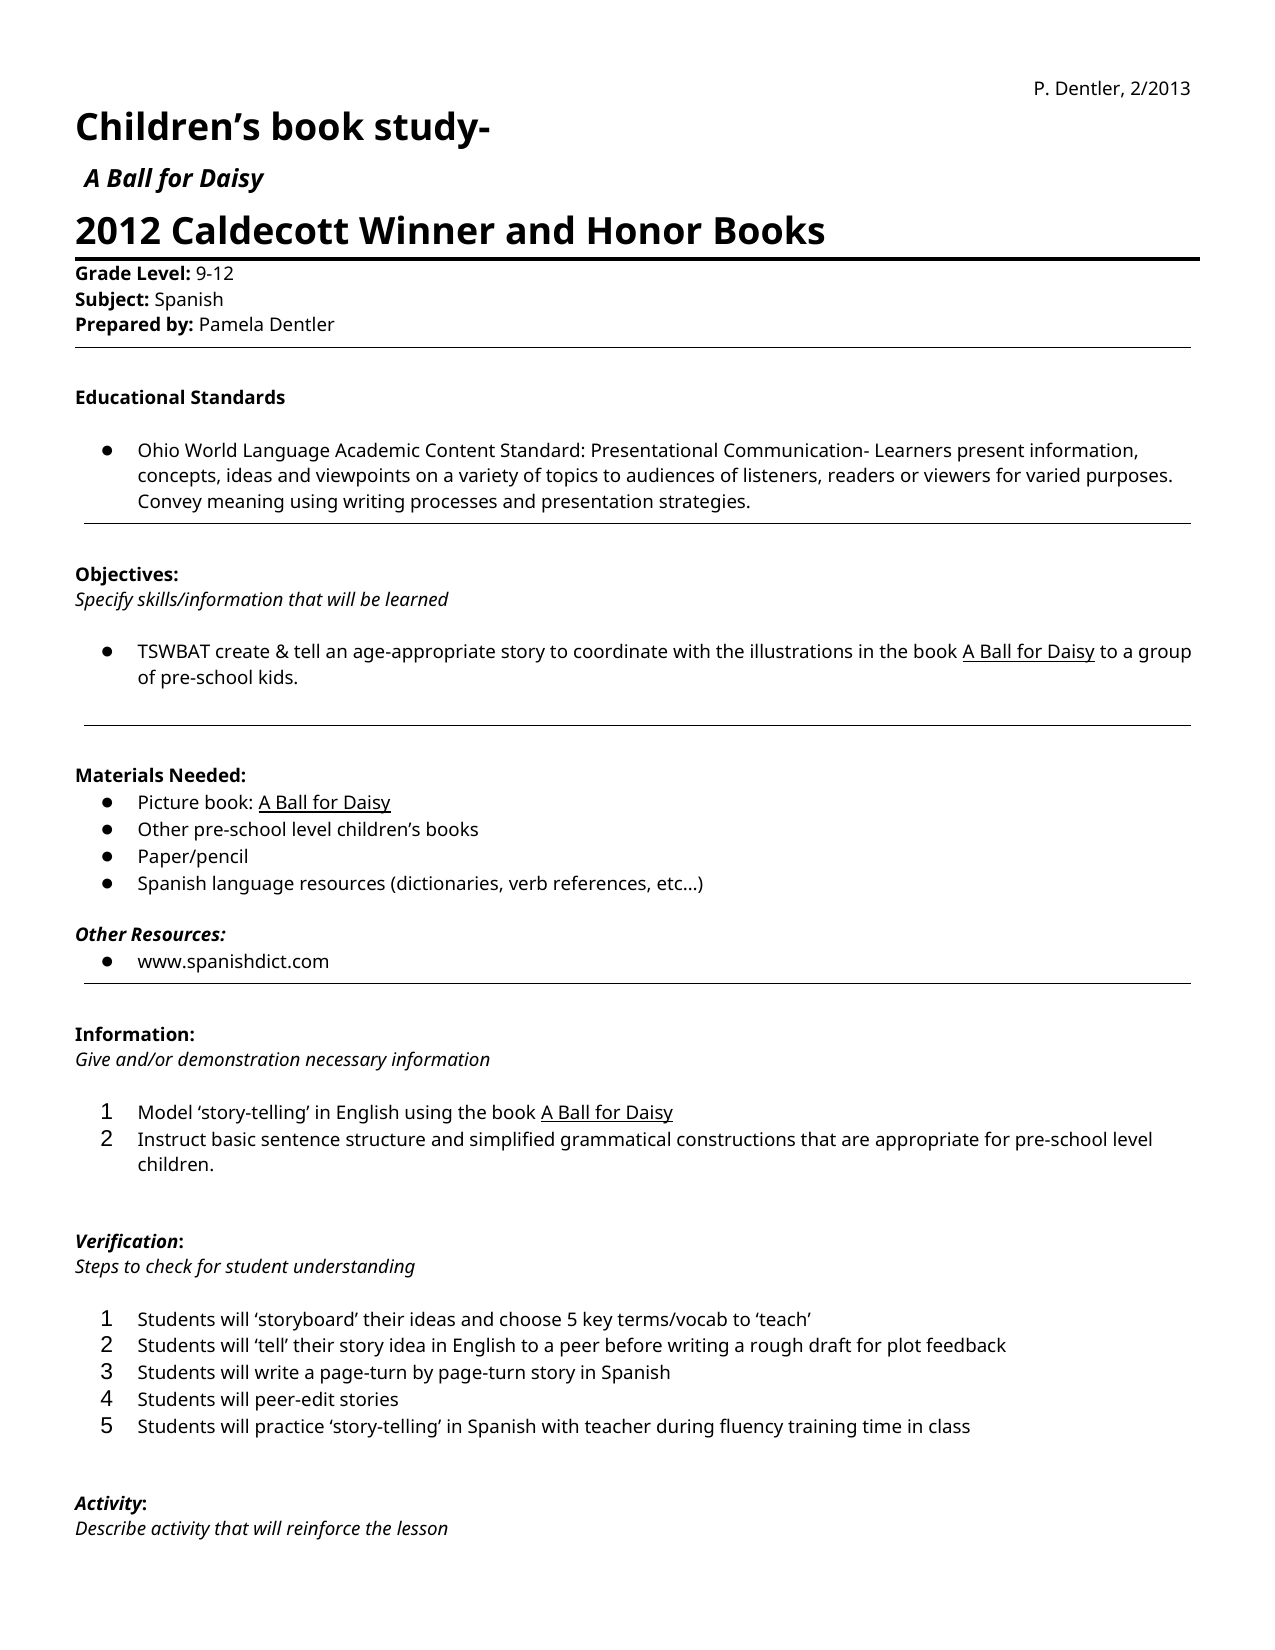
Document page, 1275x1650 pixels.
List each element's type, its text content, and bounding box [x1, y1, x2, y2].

list Other pre-school level children’s books [100, 815, 1200, 842]
text Grade Level: 9-12 [75, 261, 1200, 286]
text Activity: [75, 1490, 1200, 1516]
subtitle 2012 Caldecott Winner and Honor Books [75, 204, 1200, 257]
text Information: [75, 1021, 1200, 1047]
list Students will peer-edit stories [100, 1385, 1200, 1412]
list Students will practice ‘story-telling’ in Spanish with teacher during fluency training time in class [100, 1412, 1200, 1439]
text Steps to check for student understanding [75, 1253, 1200, 1279]
list TSWBAT create & tell an age-appropriate story to coordinate with the illustrations in the book A Ball for Daisy to a group of pre-school kids. [100, 637, 1200, 690]
text Educational Standards [75, 384, 1200, 410]
list Spanish language resources (dictionaries, verb references, etc…) [100, 869, 1200, 896]
text Other Resources: [75, 921, 1200, 947]
list Students will ‘storyboard’ their ideas and choose 5 key terms/vocab to ‘teach’ [100, 1304, 1200, 1331]
list Picture book: A Ball for Daisy [100, 788, 1200, 815]
text Prepared by: Pamela Dentler [75, 312, 1200, 337]
text Materials Needed: [75, 763, 1200, 788]
list Instruct basic sentence structure and simplified grammatical constructions that are appropriate for pre-school level children. [100, 1124, 1200, 1177]
text Give and/or demonstration necessary information [75, 1047, 1200, 1072]
list Students will write a page-turn by page-turn story in Spanish [100, 1358, 1200, 1385]
list Ohio World Language Academic Content Standard: Presentational Communication- Learners present information, concepts, ideas and viewpoints on a variety of topics to audiences of listeners, readers or viewers for varied purposes. Convey meaning using writing processes and presentation strategies. [100, 436, 1200, 513]
text A Ball for Daisy [84, 161, 1191, 195]
subtitle Children’s book study- [75, 101, 1200, 152]
text Objectives: [75, 561, 1200, 586]
text Verification: [75, 1228, 1200, 1253]
text Describe activity that will reinforce the lesson [75, 1516, 1200, 1541]
text Specify skills/information that will be learned [75, 586, 1200, 612]
list Model ‘story-telling’ in English using the book A Ball for Daisy [100, 1098, 1200, 1124]
list Paper/pencil [100, 842, 1200, 869]
list Students will ‘tell’ their story idea in English to a peer before writing a rough draft for plot feedback [100, 1331, 1200, 1358]
text Subject: Spanish [75, 286, 1200, 312]
list www.spanishdict.com [100, 947, 1200, 974]
